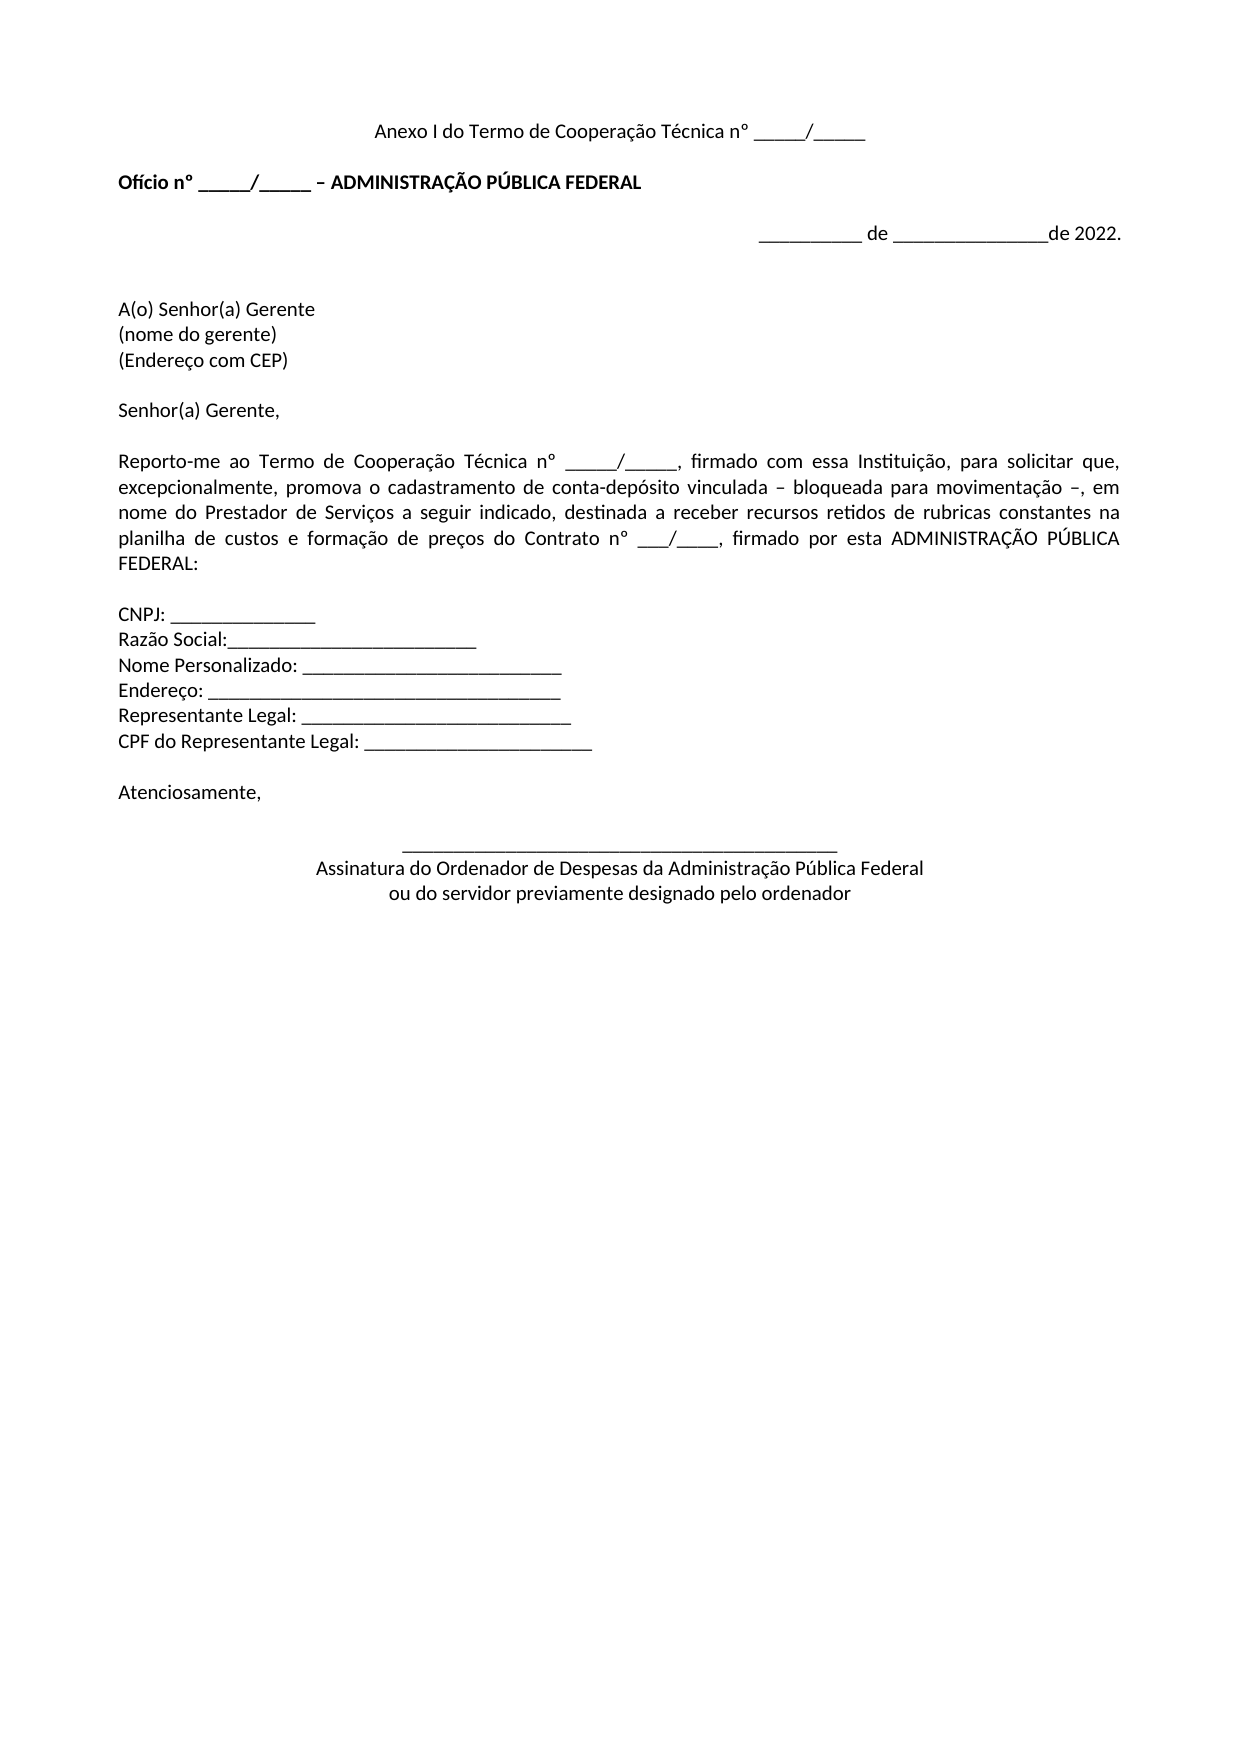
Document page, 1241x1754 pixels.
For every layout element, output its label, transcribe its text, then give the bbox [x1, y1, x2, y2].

text Atenciosamente, [118, 779, 1122, 804]
text __________ de _______________de 2022. [118, 220, 1122, 245]
text Senhor(a) Gerente, [118, 398, 1122, 423]
text CPF do Representante Legal: ______________________ [118, 728, 1122, 753]
text Endereço: __________________________________ [118, 677, 1122, 703]
text __________________________________________ [118, 830, 1122, 855]
text A(o) Senhor(a) Gerente [118, 296, 1122, 321]
text Representante Legal: __________________________ [118, 703, 1122, 728]
text Anexo I do Termo de Cooperação Técnica nº _____/_____ [118, 118, 1122, 143]
text Reporto-me ao Termo de Cooperação Técnica nº _____/_____, firmado com essa Instituição, para solicitar que, excepcionalmente, promova o cadastramento de conta-depósito vinculada – bloqueada para movimentação –, em nome do Prestador de Serviços a seguir indicado, destinada a receber recursos retidos de rubricas constantes na planilha de custos e formação de preços do Contrato nº ___/____, firmado por esta ADMINISTRAÇÃO PÚBLICA FEDERAL: [118, 448, 1122, 576]
text ou do servidor previamente designado pelo ordenador [118, 881, 1122, 906]
text CNPJ: ______________ [118, 601, 1122, 626]
text Assinatura do Ordenador de Despesas da Administração Pública Federal [118, 855, 1122, 881]
text Ofício nº _____/_____ – ADMINISTRAÇÃO PÚBLICA FEDERAL [118, 169, 1122, 194]
text (Endereço com CEP) [118, 347, 1122, 372]
text Nome Personalizado: _________________________ [118, 652, 1122, 677]
text (nome do gerente) [118, 321, 1122, 347]
text Razão Social:________________________ [118, 626, 1122, 652]
